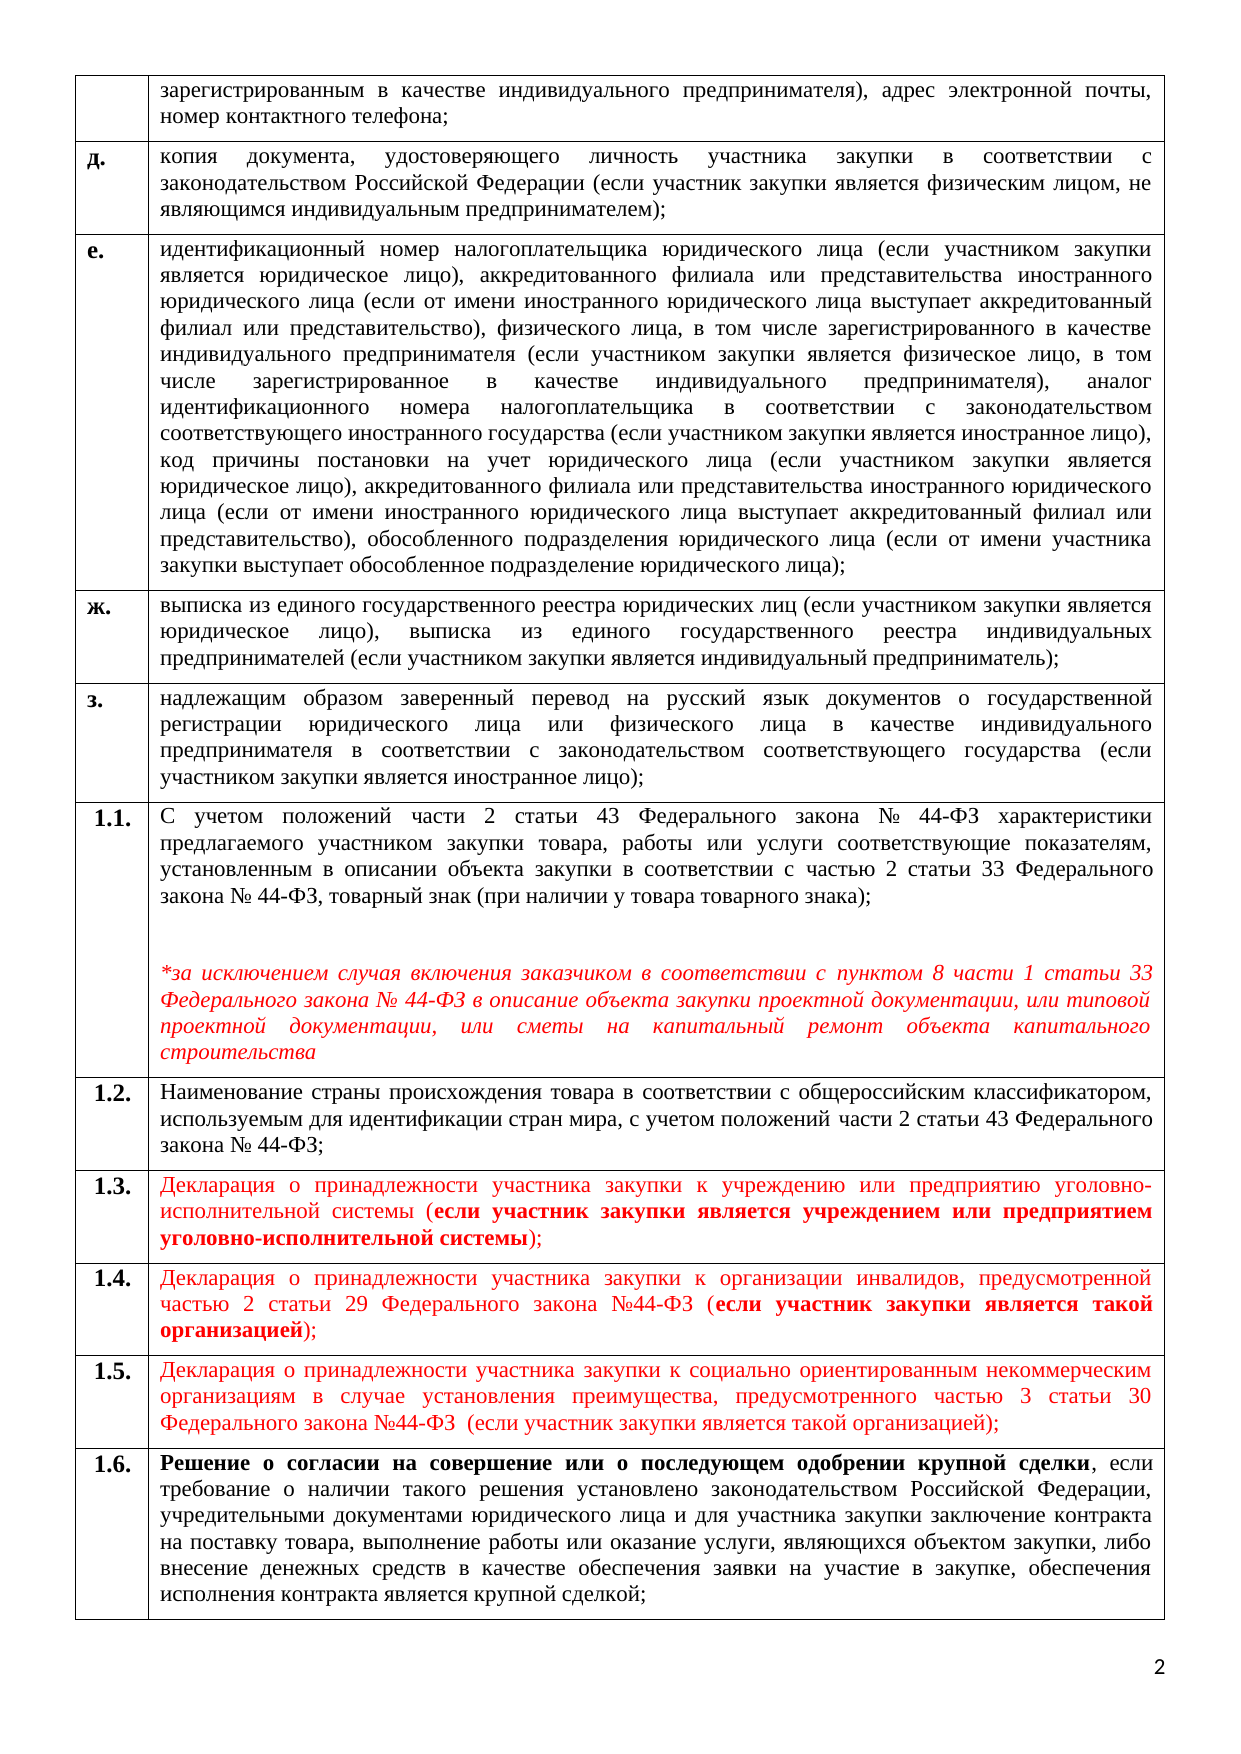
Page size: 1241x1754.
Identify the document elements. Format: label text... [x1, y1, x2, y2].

table_cell [76, 1356, 148, 1448]
table_cell надлежащим образом заверенный перевод на русский язык документов о государственной регистрации юридического лица или физического лица в качестве индивидуального предпринимателя в соответствии с законодательством соответствующего государства (если участником закупки является иностранное лицо); [149, 684, 1164, 802]
table_cell идентификационный номер налогоплательщика юридического лица (если участником закупки является юридическое лицо), аккредитованного филиала или представительства иностранного юридического лица (если от имени иностранного юридического лица выступает аккредитованный филиал или представительство), физического лица, в том числе зарегистрированного в качестве индивидуального предпринимателя (если участником закупки является физическое лицо, в том числе зарегистрированное в качестве индивидуального предпринимателя), аналог идентификационного номера налогоплательщика в соответствии с законодательством соответствующего иностранного государства (если участником закупки является иностранное лицо), код причины постановки на учет юридического лица (если участником закупки является юридическое лицо), аккредитованного филиала или представительства иностранного юридического лица (если от имени иностранного юридического лица выступает аккредитованный филиал или представительство), обособленного подразделения юридического лица (если от имени участника закупки выступает обособленное подразделение юридического лица); [149, 235, 1164, 590]
table_cell Решение о согласии на совершение или о последующем одобрении крупной сделки, если требование о наличии такого решения установлено законодательством Российской Федерации, учредительными документами юридического лица и для участника закупки заключение контракта на поставку товара, выполнение работы или оказание услуги, являющихся объектом закупки, либо внесение денежных средств в качестве обеспечения заявки на участие в закупке, обеспечения исполнения контракта является крупной сделкой; [149, 1449, 1164, 1619]
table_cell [149, 76, 1164, 141]
table_cell Декларация о принадлежности участника закупки к социально ориентированным некоммерческим организациям в случае установления преимущества, предусмотренного частью 3 статьи 30 Федерального закона №44-ФЗ (если участник закупки является такой организацией); [149, 1356, 1164, 1448]
table_cell [76, 235, 148, 590]
table_cell [76, 76, 148, 141]
table_cell [76, 1449, 148, 1619]
table_cell [76, 1171, 148, 1262]
table_cell Декларация о принадлежности участника закупки к организации инвалидов, предусмотренной частью 2 статьи 29 Федерального закона №44-ФЗ (если участник закупки является такой организацией); [149, 1264, 1164, 1355]
table_cell [76, 684, 148, 802]
table_cell [76, 142, 148, 234]
table_cell С учетом положений части 2 статьи 43 Федерального закона № 44-ФЗ характеристики предлагаемого участником закупки товара, работы или услуги соответствующие показателям, установленным в описании объекта закупки в соответствии с частью 2 статьи 33 Федерального закона № 44-ФЗ, товарный знак (при наличии у товара товарного знака); *за исключением случая включения заказчиком в соответствии с пунктом 8 части 1 статьи 33 Федерального закона № 44-ФЗ в описание объекта закупки проектной документации, или типовой проектной документации, или сметы на капитальный ремонт объекта капитального строительства [149, 803, 1164, 1077]
table_cell [76, 1078, 148, 1170]
table_cell [76, 803, 148, 1077]
table_cell копия документа, удостоверяющего личность участника закупки в соответствии с законодательством Российской Федерации (если участник закупки является физическим лицом, не являющимся индивидуальным предпринимателем); [149, 142, 1164, 234]
table_cell Наименование страны происхождения товара в соответствии с общероссийским классификатором, используемым для идентификации стран мира, с учетом положений части 2 статьи 43 Федерального закона № 44-ФЗ; [149, 1078, 1164, 1170]
table_cell [76, 591, 148, 683]
table_cell выписка из единого государственного реестра юридических лиц (если участником закупки является юридическое лицо), выписка из единого государственного реестра индивидуальных предпринимателей (если участником закупки является индивидуальный предприниматель); [149, 591, 1164, 683]
table_cell [76, 1264, 148, 1355]
table_cell Декларация о принадлежности участника закупки к учреждению или предприятию уголовно-исполнительной системы (если участник закупки является учреждением или предприятием уголовно-исполнительной системы); [149, 1171, 1164, 1262]
